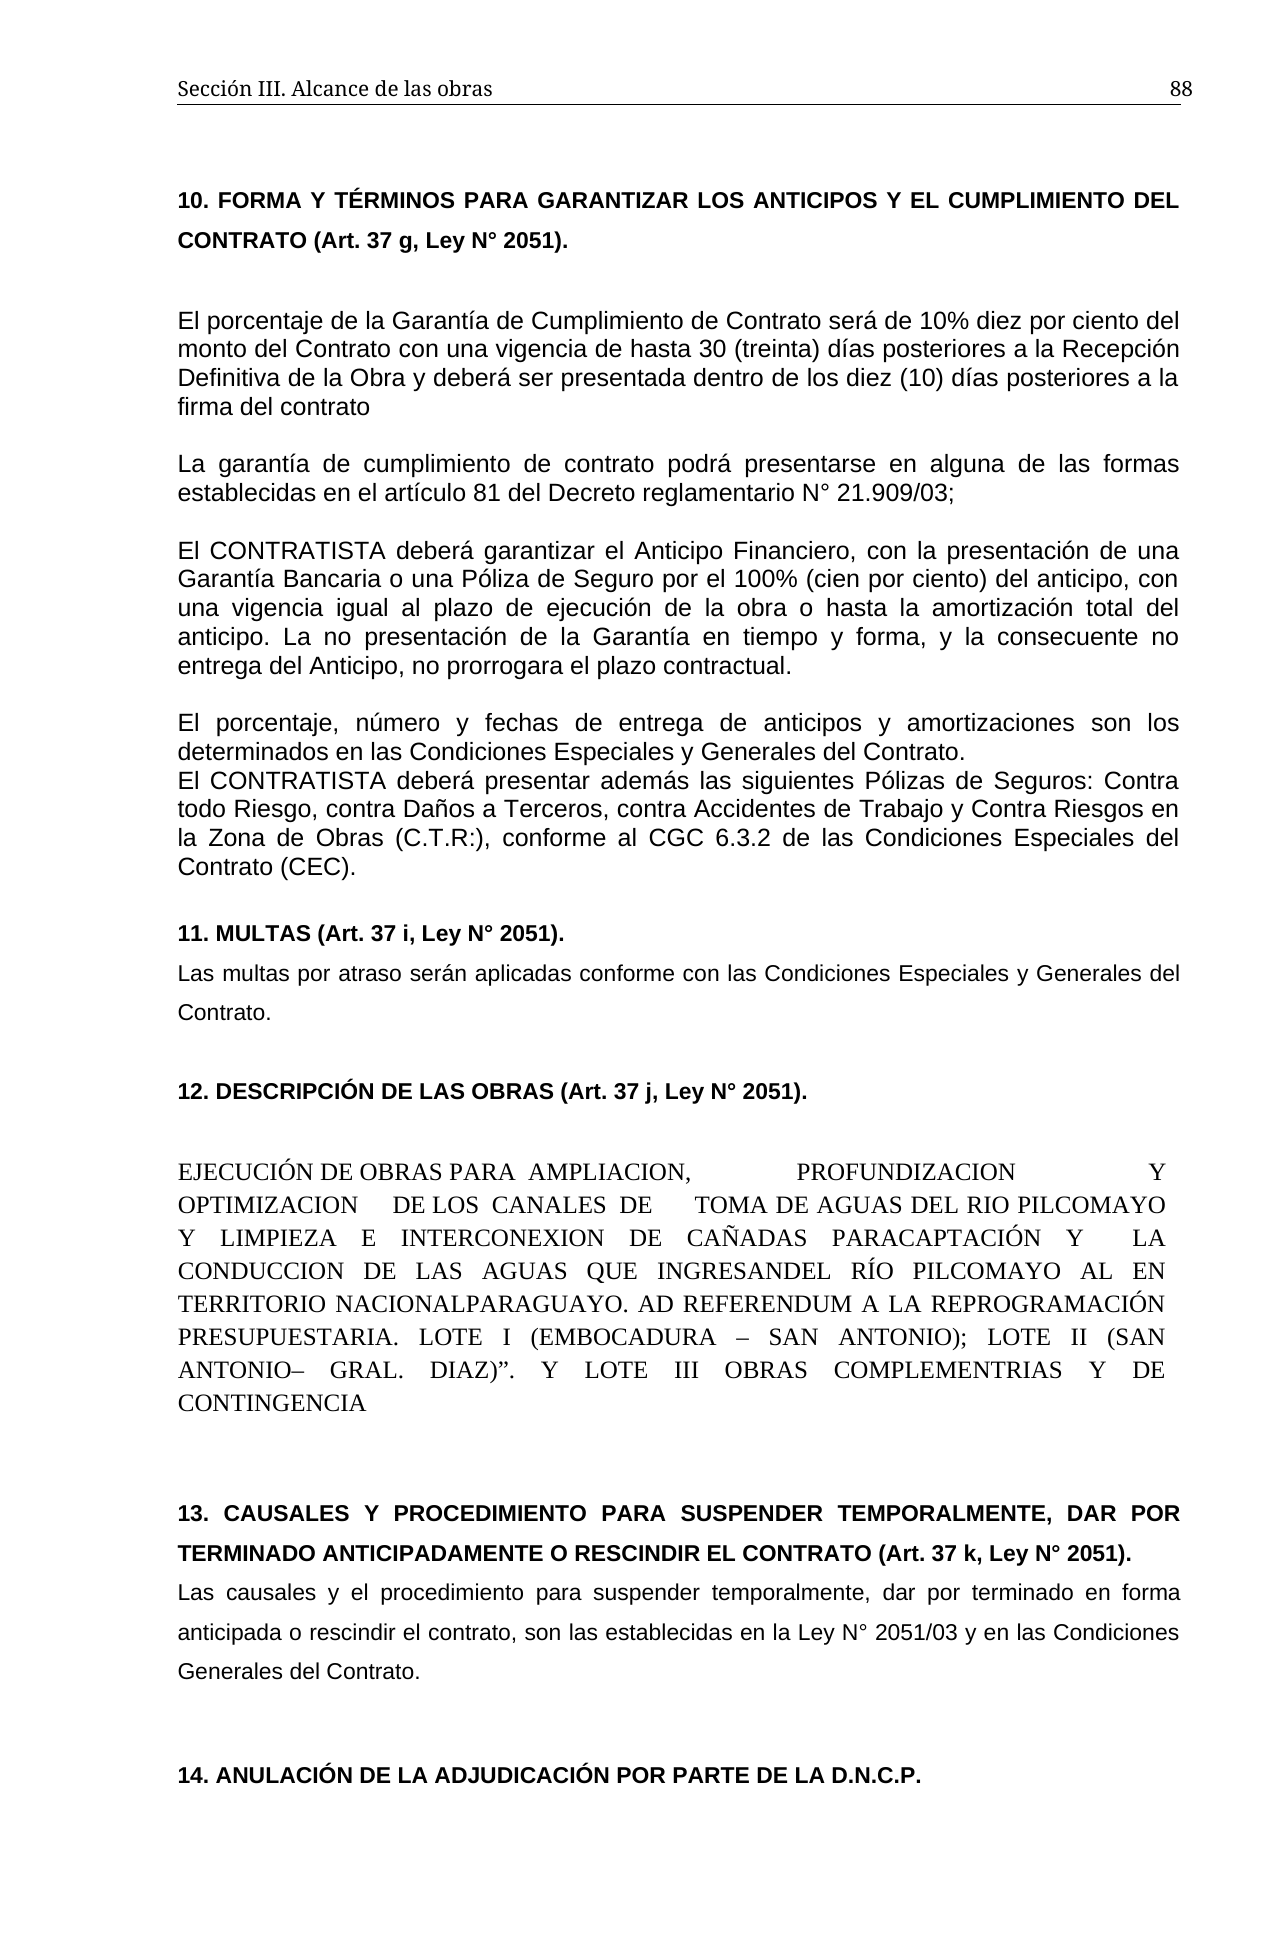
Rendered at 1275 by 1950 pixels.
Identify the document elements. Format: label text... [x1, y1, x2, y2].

text 10. FORMA Y TÉRMINOS PARA GARANTIZAR LOS ANTICIPOS Y EL CUMPLIMIENTO DEL CONTRATO (Art. 37 g, Ley N° 2051). [177, 187, 1181, 253]
text El CONTRATISTA deberá presentar además las siguientes Pólizas de Seguros: Contra todo Riesgo, contra Daños a Terceros, contra Accidentes de Trabajo y Contra Riesgos en la Zona de Obras (C.T.R:), conforme al CGC 6.3.2 de las Condiciones Especiales del Contrato (CEC). [177, 766, 1181, 881]
text El porcentaje, número y fechas de entrega de anticipos y amortizaciones son los determinados en las Condiciones Especiales y Generales del Contrato. [177, 708, 1181, 766]
text El CONTRATISTA deberá garantizar el Anticipo Financiero, con la presentación de una Garantía Bancaria o una Póliza de Seguro por el 100% (cien por ciento) del anticipo, con una vigencia igual al plazo de ejecución de la obra o hasta la amortización total del anticipo. La no presentación de la Garantía en tiempo y forma, y la consecuente no entrega del Anticipo, no prorrogara el plazo contractual. [177, 536, 1181, 679]
text 14. ANULACIÓN DE LA ADJUDICACIÓN POR PARTE DE LA D.N.C.P. [177, 1762, 1181, 1788]
text AMPLIACION, PROFUNDIZACION Y OPTIMIZACION DEL CANAL DE CONDUCCION DE LAS AGUAS TERRITORIO . LOTE I (EMBOCADURA – SAN ANTONIO); LOTE II (SAN ANTONIO– GRAL. DIAZ)”. Y LOTE III OBRAS COMPLEMENTRIAS Y DE CONTINGENCIA [178, 1157, 1166, 1417]
text 11. MULTAS (Art. 37 i, Ley N° 2051). [177, 920, 1181, 946]
text 13. CAUSALES Y PROCEDIMIENTO PARA SUSPENDER TEMPORALMENTE, DAR POR TERMINADO ANTICIPADAMENTE O RESCINDIR EL CONTRATO (Art. 37 k, Ley N° 2051). [177, 1500, 1181, 1566]
text Las causales y el procedimiento para suspender temporalmente, dar por terminado en forma anticipada o rescindir el contrato, son las establecidas en la Ley N° 2051/03 y en las Condiciones Generales del Contrato. [177, 1579, 1181, 1684]
text El porcentaje de la Garantía de Cumplimiento de Contrato será de 10% diez por ciento del monto del Contrato con una vigencia de hasta 30 (treinta) días posteriores a la Recepción Definitiva de la Obra y deberá ser presentada dentro de los diez (10) días posteriores a la firma del contrato [177, 306, 1181, 421]
text Las multas por atraso serán aplicadas conforme con las Condiciones Especiales y Generales del Contrato. [177, 959, 1181, 1025]
text 12. DESCRIPCIÓN DE LAS OBRAS (Art. 37 j, Ley N° 2051). [177, 1078, 1181, 1104]
text La garantía de cumplimiento de contrato podrá presentarse en alguna de las formas establecidas en el artículo 81 del Decreto reglamentario N° 21.909/03; [177, 449, 1181, 507]
